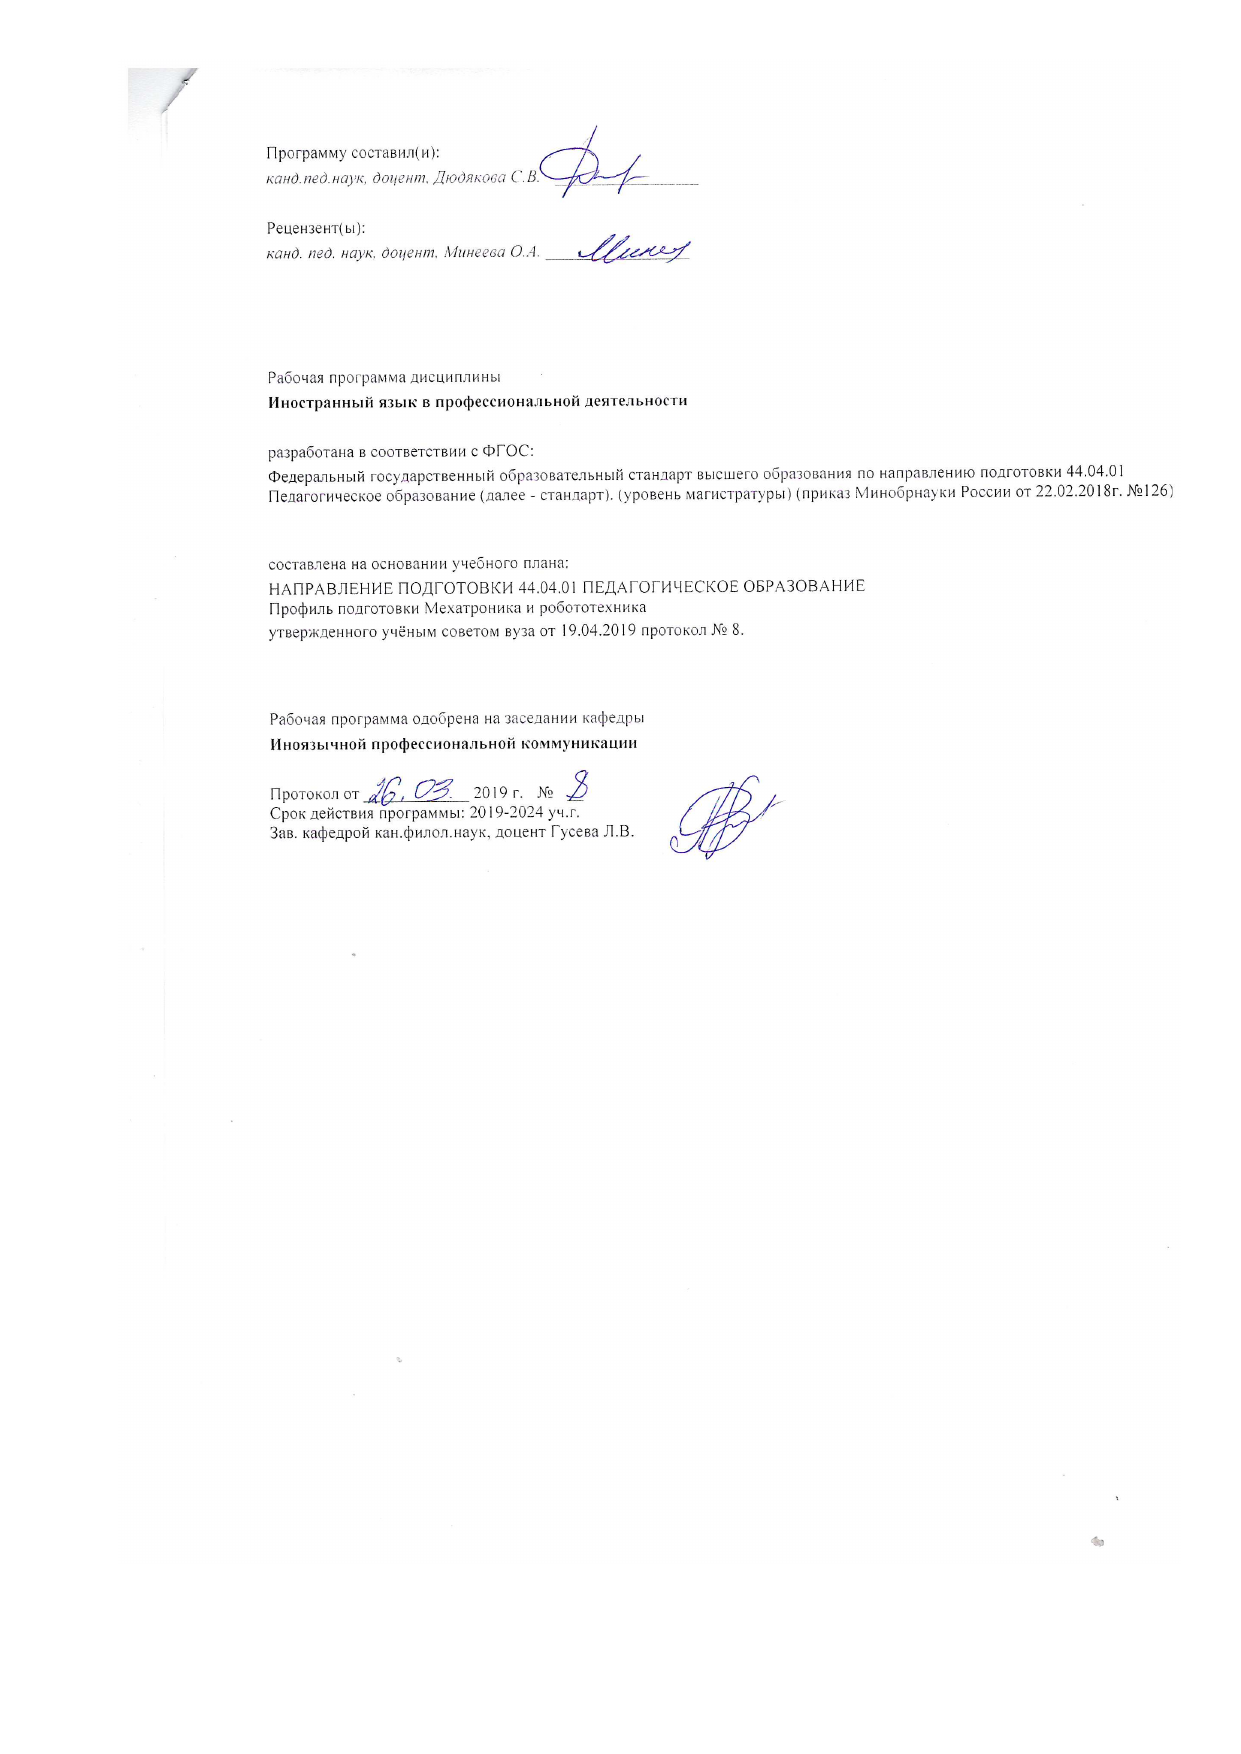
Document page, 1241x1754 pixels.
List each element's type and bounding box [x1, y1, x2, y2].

picture [118, 59, 1182, 1564]
